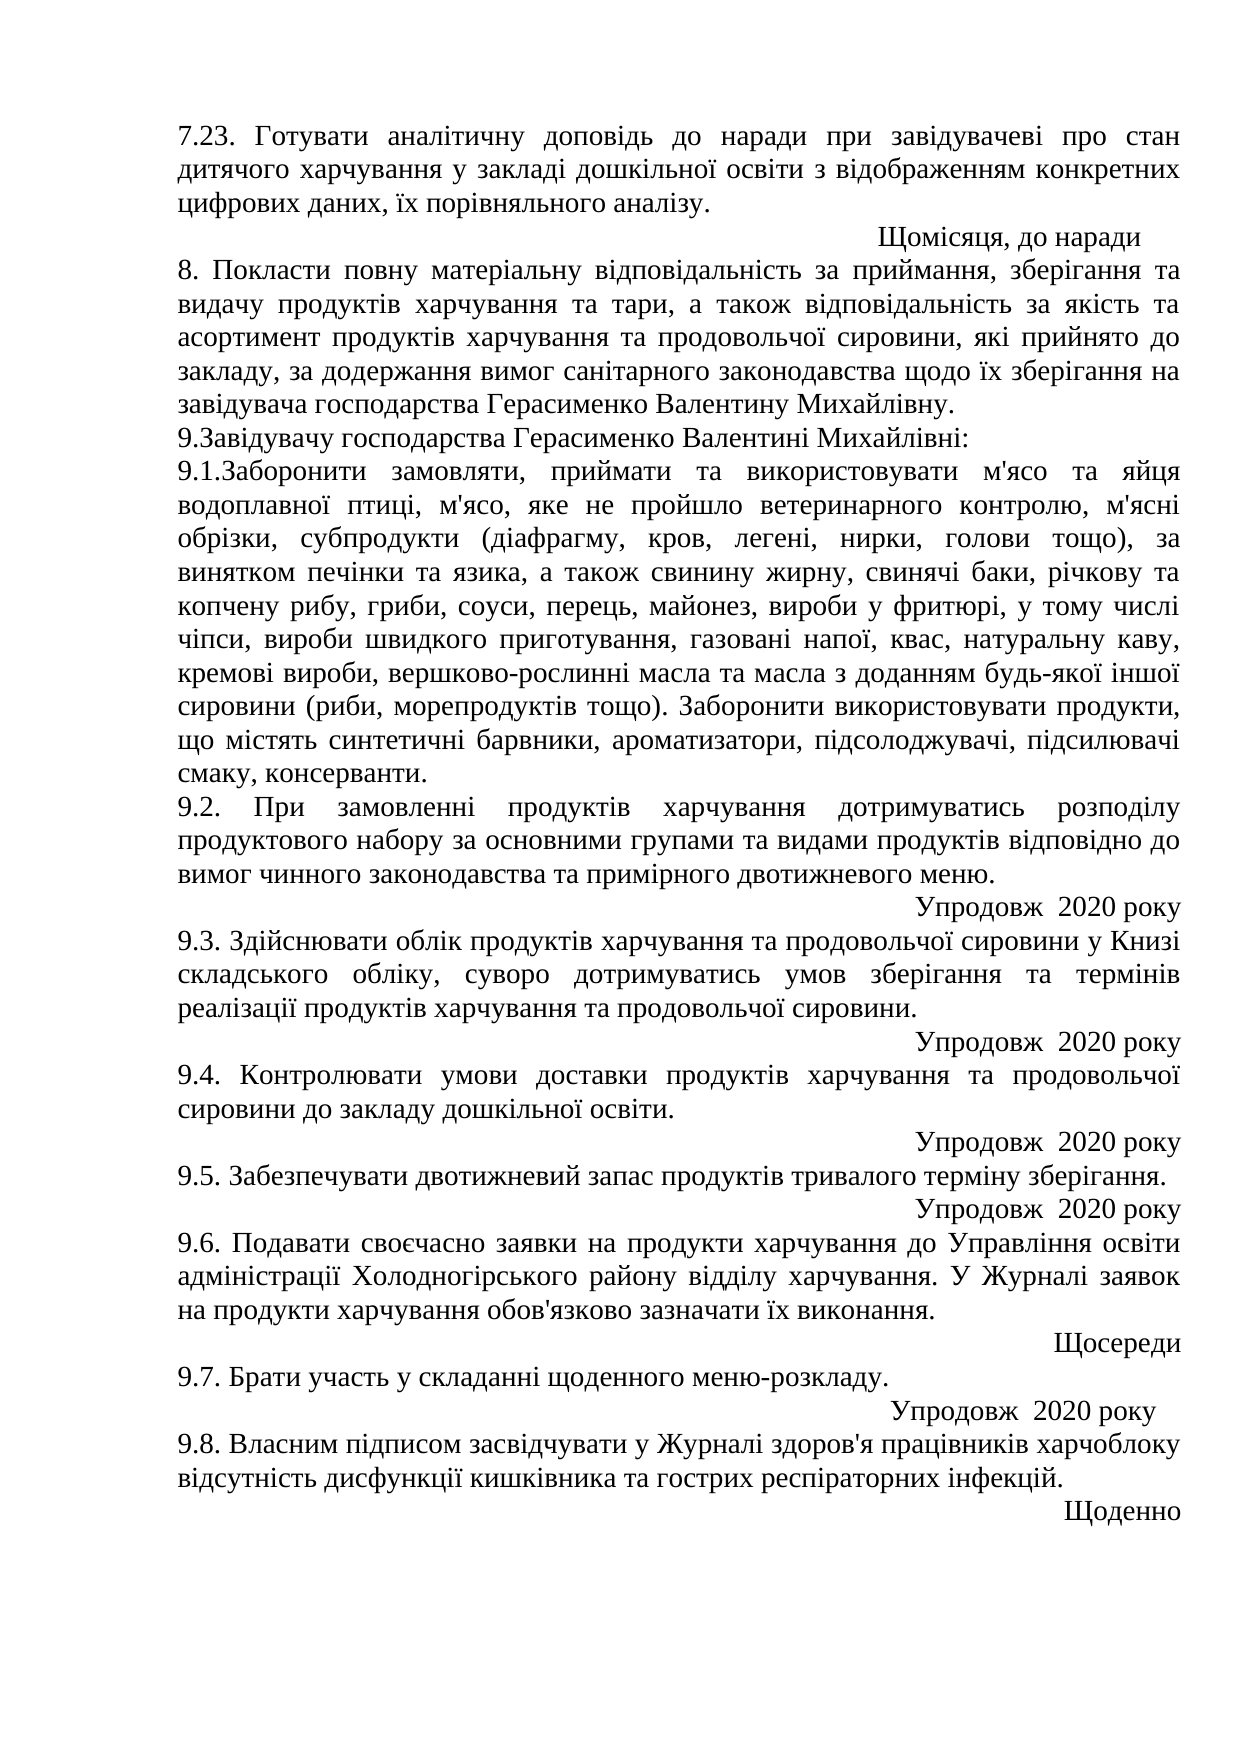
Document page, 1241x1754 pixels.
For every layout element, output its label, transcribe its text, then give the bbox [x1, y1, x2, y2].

text Щоденно [177, 1493, 1181, 1527]
text Упродовж 2020 року [177, 1191, 1181, 1225]
text Упродовж 2020 року [177, 1024, 1181, 1057]
text 9.4. Контролювати умови доставки продуктів харчування та продовольчої сировини до закладу дошкільної освіти. [177, 1057, 1181, 1124]
text 9.2. При замовленні продуктів харчування дотримуватись розподілу продуктового набору за основними групами та видами продуктів відповідно до вимог чинного законодавства та примірного двотижневого меню. [177, 789, 1181, 889]
text 9.3. Здійснювати облік продуктів харчування та продовольчої сировини у Книзі складського обліку, суворо дотримуватись умов зберігання та термінів реалізації продуктів харчування та продовольчої сировини. [177, 923, 1181, 1024]
text Щомісяця, до наради [177, 219, 1181, 252]
text 9.6. Подавати своєчасно заявки на продукти харчування до Управління освіти адміністрації Холодногірського району відділу харчування. У Журналі заявок на продукти харчування обов'язково зазначати їх виконання. [177, 1225, 1181, 1326]
text 7.23. Готувати аналітичну доповідь до наради при завідувачеві про стан дитячого харчування у закладі дошкільної освіти з відображенням конкретних цифрових даних, їх порівняльного аналізу. [177, 118, 1181, 219]
text Щосереди [177, 1326, 1181, 1359]
text 9.5. Забезпечувати двотижневий запас продуктів тривалого терміну зберігання. [177, 1158, 1181, 1191]
text 9.7. Брати участь у складанні щоденного меню-розкладу. Упродовж 2020 року [177, 1359, 1181, 1426]
text 8. Покласти повну матеріальну відповідальність за приймання, зберігання та видачу продуктів харчування та тари, а також відповідальність за якість та асортимент продуктів харчування та продовольчої сировини, які прийнято до закладу, за додержання вимог санітарного законодавства щодо їх зберігання на завідувача господарства Герасименко Валентину Михайлівну. [177, 252, 1181, 420]
text Упродовж 2020 року [177, 1124, 1181, 1158]
text 9.Завідувачу господарства Герасименко Валентині Михайлівні: [177, 420, 1181, 453]
text 9.8. Власним підписом засвідчувати у Журналі здоров'я працівників харчоблоку відсутність дисфункції кишківника та гострих респіраторних інфекцій. [177, 1426, 1181, 1493]
text Упродовж 2020 року [177, 889, 1181, 923]
text 9.1.Заборонити замовляти, приймати та використовувати м'ясо та яйця водоплавної птиці, м'ясо, яке не пройшло ветеринарного контролю, м'ясні обрізки, субпродукти (діафрагму, кров, легені, нирки, голови тощо), за винятком печінки та язика, а також свинину жирну, свинячі баки, річкову та копчену рибу, гриби, соуси, перець, майонез, вироби у фритюрі, у тому числі чіпси, вироби швидкого приготування, газовані напої, квас, натуральну каву, кремові вироби, вершково-рослинні масла та масла з доданням будь-якої іншої сировини (риби, морепродуктів тощо). Заборонити використовувати продукти, що містять синтетичні барвники, ароматизатори, підсолоджувачі, підсилювачі смаку, консерванти. [177, 453, 1181, 789]
